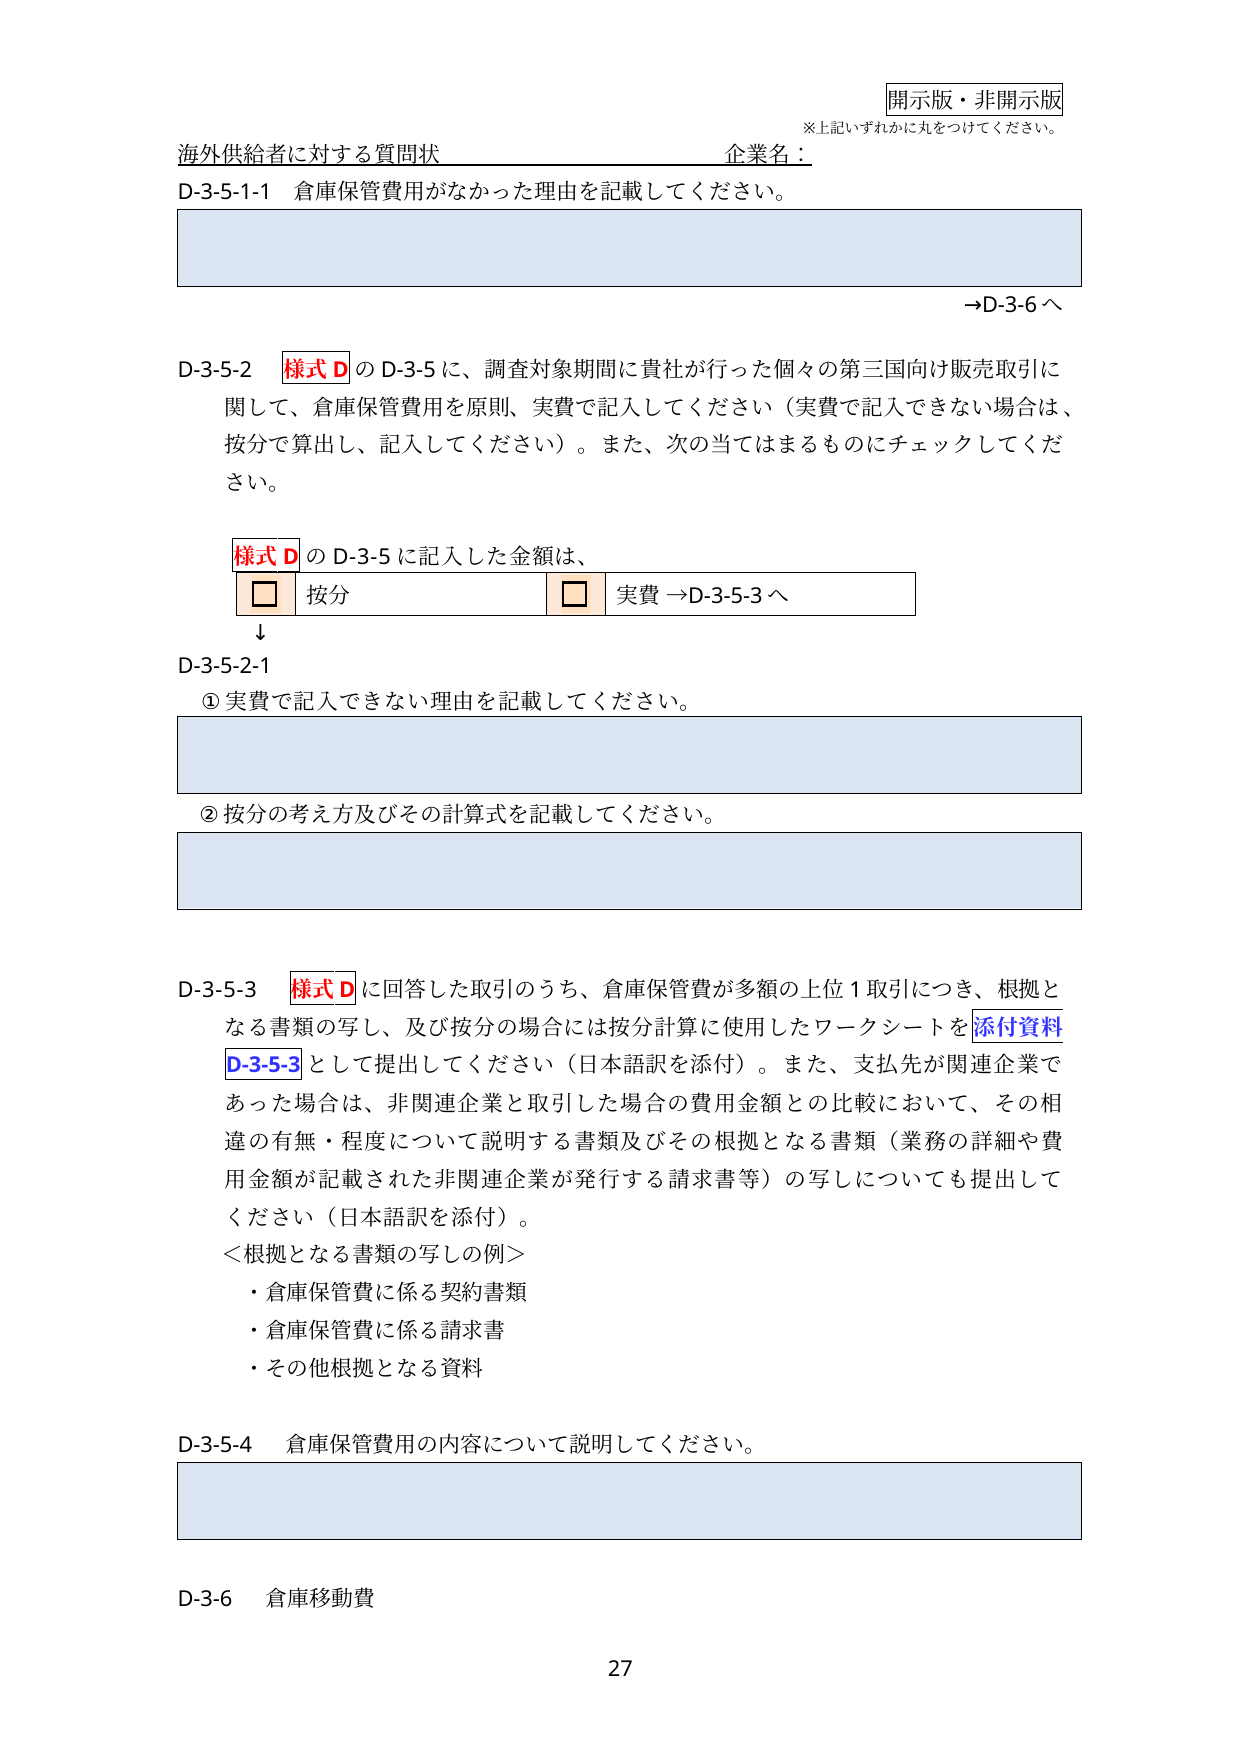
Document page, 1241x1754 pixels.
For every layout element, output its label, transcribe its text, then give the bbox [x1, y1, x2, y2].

text ・倉庫保管費に係る請求書 [243, 1310, 1063, 1348]
table_header [178, 1463, 1081, 1539]
table_header [178, 833, 1081, 908]
subtitle 様式DのD-3-5に、調査対象期間に貴社が行った個々の第三国向け販売取引に関して、倉庫保管費用を原則、実費で記入してください（実費で記入できない場合は、按分で算出し、記入してください）。また、次の当てはまるものにチェックしてください。 [177, 349, 1063, 500]
table_header [237, 573, 295, 615]
table_header [547, 573, 605, 615]
text ・倉庫保管費に係る契約書類 [243, 1272, 1063, 1310]
table_header [178, 210, 1081, 286]
text ①実費で記入できない理由を記載してください。 [177, 684, 1063, 716]
subtitle D-3-5-2-1 [177, 646, 1063, 684]
subtitle 様式Dに回答した取引のうち、倉庫保管費が多額の上位1取引につき、根拠となる書類の写し、及び按分の場合には按分計算に使用したワークシートを添付資料D-3-5-3として提出してください（日本語訳を添付）。また、支払先が関連企業であった場合は、非関連企業と取引した場合の費用金額との比較において、その相違の有無・程度について説明する書類及びその根拠となる書類（業務の詳細や費用金額が記載された非関連企業が発行する請求書等）の写しについても提出してください（日本語訳を添付）。 [177, 969, 1063, 1234]
text 様式DのD-3-5に記入した金額は、 [233, 539, 299, 571]
table_header 実費 →D-3-5-3へ [606, 573, 915, 615]
subtitle 倉庫保管費用の内容について説明してください。 [177, 1424, 1063, 1462]
text ＜根拠となる書類の写しの例＞ [221, 1234, 1063, 1272]
subtitle D-3-5-1-1 倉庫保管費用がなかった理由を記載してください。 [177, 171, 1063, 209]
text ②按分の考え方及びその計算式を記載してください。 [177, 794, 1063, 832]
subtitle 倉庫移動費 [177, 1578, 1063, 1616]
text ↓ [251, 616, 1063, 646]
table_header [178, 717, 1081, 793]
table_header 按分 [296, 573, 546, 615]
text 様式DのD-3-5に記入した金額は、 [300, 538, 1063, 572]
text ・その他根拠となる資料 [243, 1348, 1063, 1386]
text →D-3-6へ [308, 287, 1063, 319]
